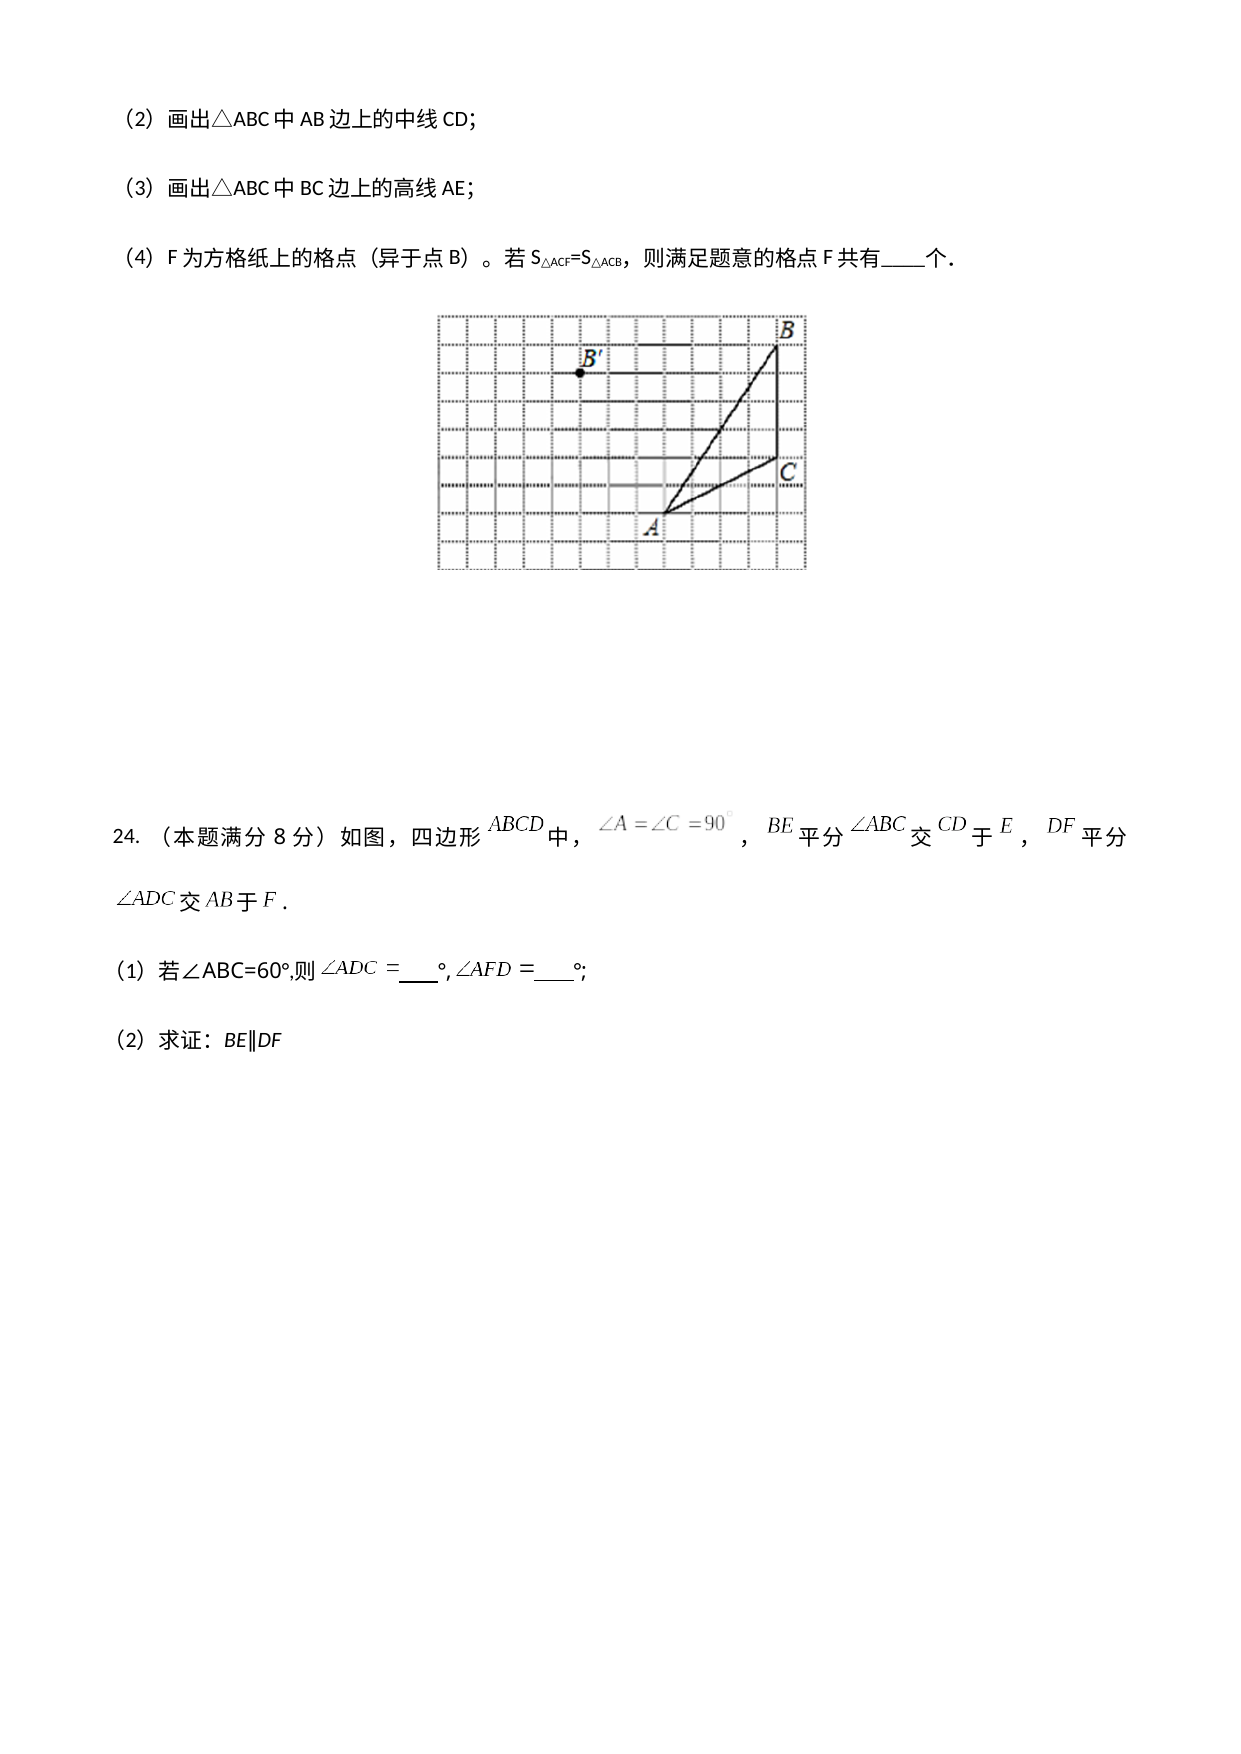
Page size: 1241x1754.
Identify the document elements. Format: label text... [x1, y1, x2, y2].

picture [433, 309, 808, 570]
text （4）F为方格纸上的格点（异于点B）。若S△ACF=S△ACB，则满足题意的格点F共有____个． [112, 240, 1128, 273]
text （1）若∠ABC=60°,则 °, °; [69, 954, 1128, 986]
text （2）画出△ABC中AB边上的中线CD； [112, 102, 1128, 134]
text （3）画出△ABC中BC边上的高线AE； [112, 171, 1128, 203]
text （2）求证：BE∥DF [69, 1023, 1128, 1056]
text 24. （本题满分8分）如图，四边形中，，平分交于，平分交于. [112, 803, 1128, 917]
